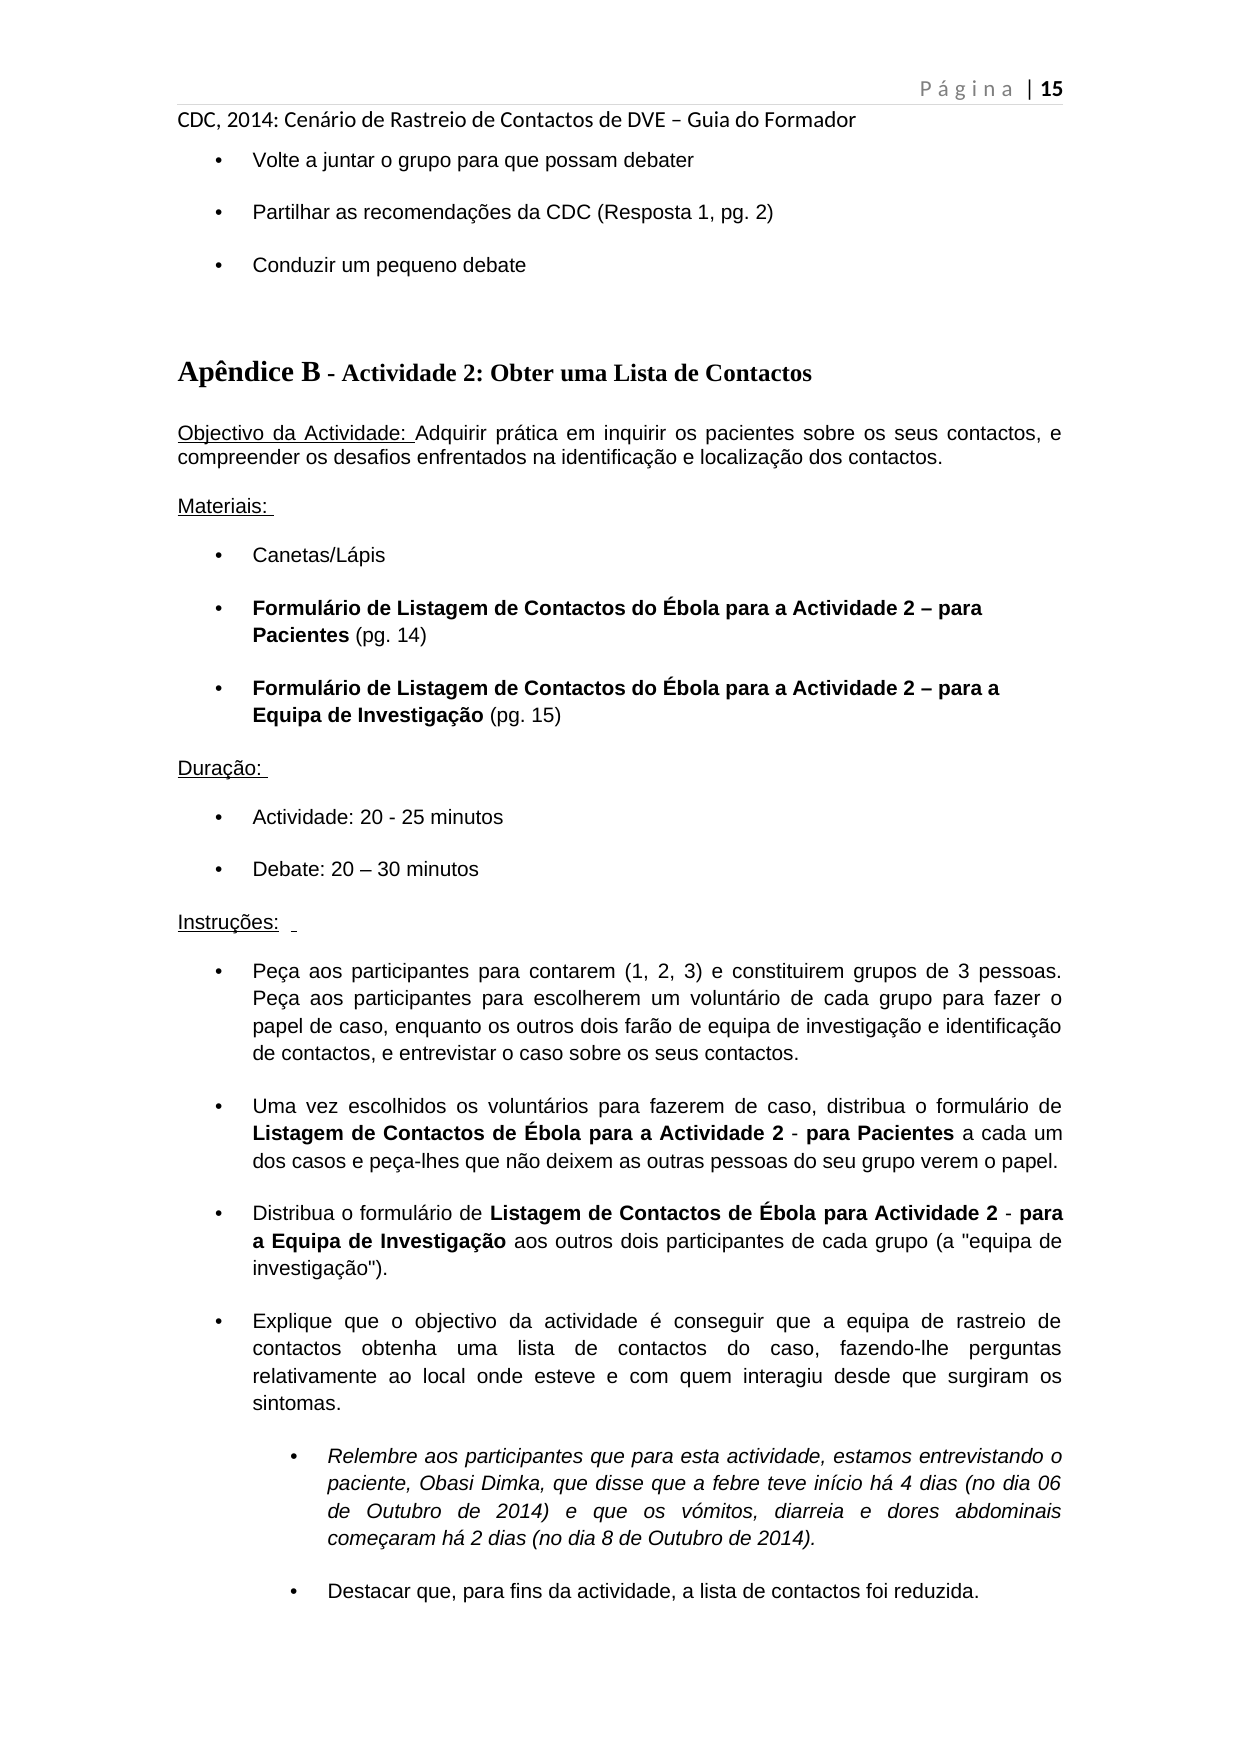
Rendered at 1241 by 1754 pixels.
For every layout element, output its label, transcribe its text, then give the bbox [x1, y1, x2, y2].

text Objectivo da Actividade: Adquirir prática em inquirir os pacientes sobre os seus contactos, e compreender os desafios enfrentados na identificação e localização dos contactos. [177, 421, 1063, 469]
list Formulário de Listagem de Contactos do Ébola para a Actividade 2 – para Pacientes (pg. 14) [215, 596, 1063, 647]
list Explique que o objectivo da actividade é conseguir que a equipa de rastreio de contactos obtenha uma lista de contactos do caso, fazendo-lhe perguntas relativamente ao local onde esteve e com quem interagiu desde que surgiram os sintomas. [215, 1308, 1063, 1415]
list Volte a juntar o grupo para que possam debater [215, 148, 1063, 172]
text Duração: [177, 756, 1063, 779]
list Relembre aos participantes que para esta actividade, estamos entrevistando o paciente, Obasi Dimka, que disse que a febre teve início há 4 dias (no dia 06 de Outubro de 2014) e que os vómitos, diarreia e dores abdominais começaram há 2 dias (no dia 8 de Outubro de 2014). [290, 1443, 1063, 1550]
text Instruções: [177, 909, 1063, 933]
list Peça aos participantes para contarem (1, 2, 3) e constituirem grupos de 3 pessoas. Peça aos participantes para escolherem um voluntário de cada grupo para fazer o papel de caso, enquanto os outros dois farão de equipa de investigação e identificação de contactos, e entrevistar o caso sobre os seus contactos. [215, 958, 1063, 1065]
list Debate: 20 – 30 minutos [215, 857, 1063, 881]
list Distribua o formulário de Listagem de Contactos de Ébola para Actividade 2 - para a Equipa de Investigação aos outros dois participantes de cada grupo (a "equipa de investigação"). [215, 1201, 1063, 1280]
text Materiais: [177, 494, 1063, 518]
list Formulário de Listagem de Contactos do Ébola para a Actividade 2 – para a Equipa de Investigação (pg. 15) [215, 676, 1063, 727]
list Canetas/Lápis [215, 543, 1063, 567]
list Partilhar as recomendações da CDC (Resposta 1, pg. 2) [215, 200, 1063, 224]
list Destacar que, para fins da actividade, a lista de contactos foi reduzida. [290, 1578, 1063, 1602]
text Apêndice B - Actividade 2: Obter uma Lista de Contactos [177, 354, 1063, 388]
list Actividade: 20 - 25 minutos [215, 804, 1063, 828]
list Uma vez escolhidos os voluntários para fazerem de caso, distribua o formulário de Listagem de Contactos de Ébola para a Actividade 2 - para Pacientes a cada um dos casos e peça-lhes que não deixem as outras pessoas do seu grupo verem o papel. [215, 1093, 1063, 1172]
list Conduzir um pequeno debate [215, 253, 1063, 277]
